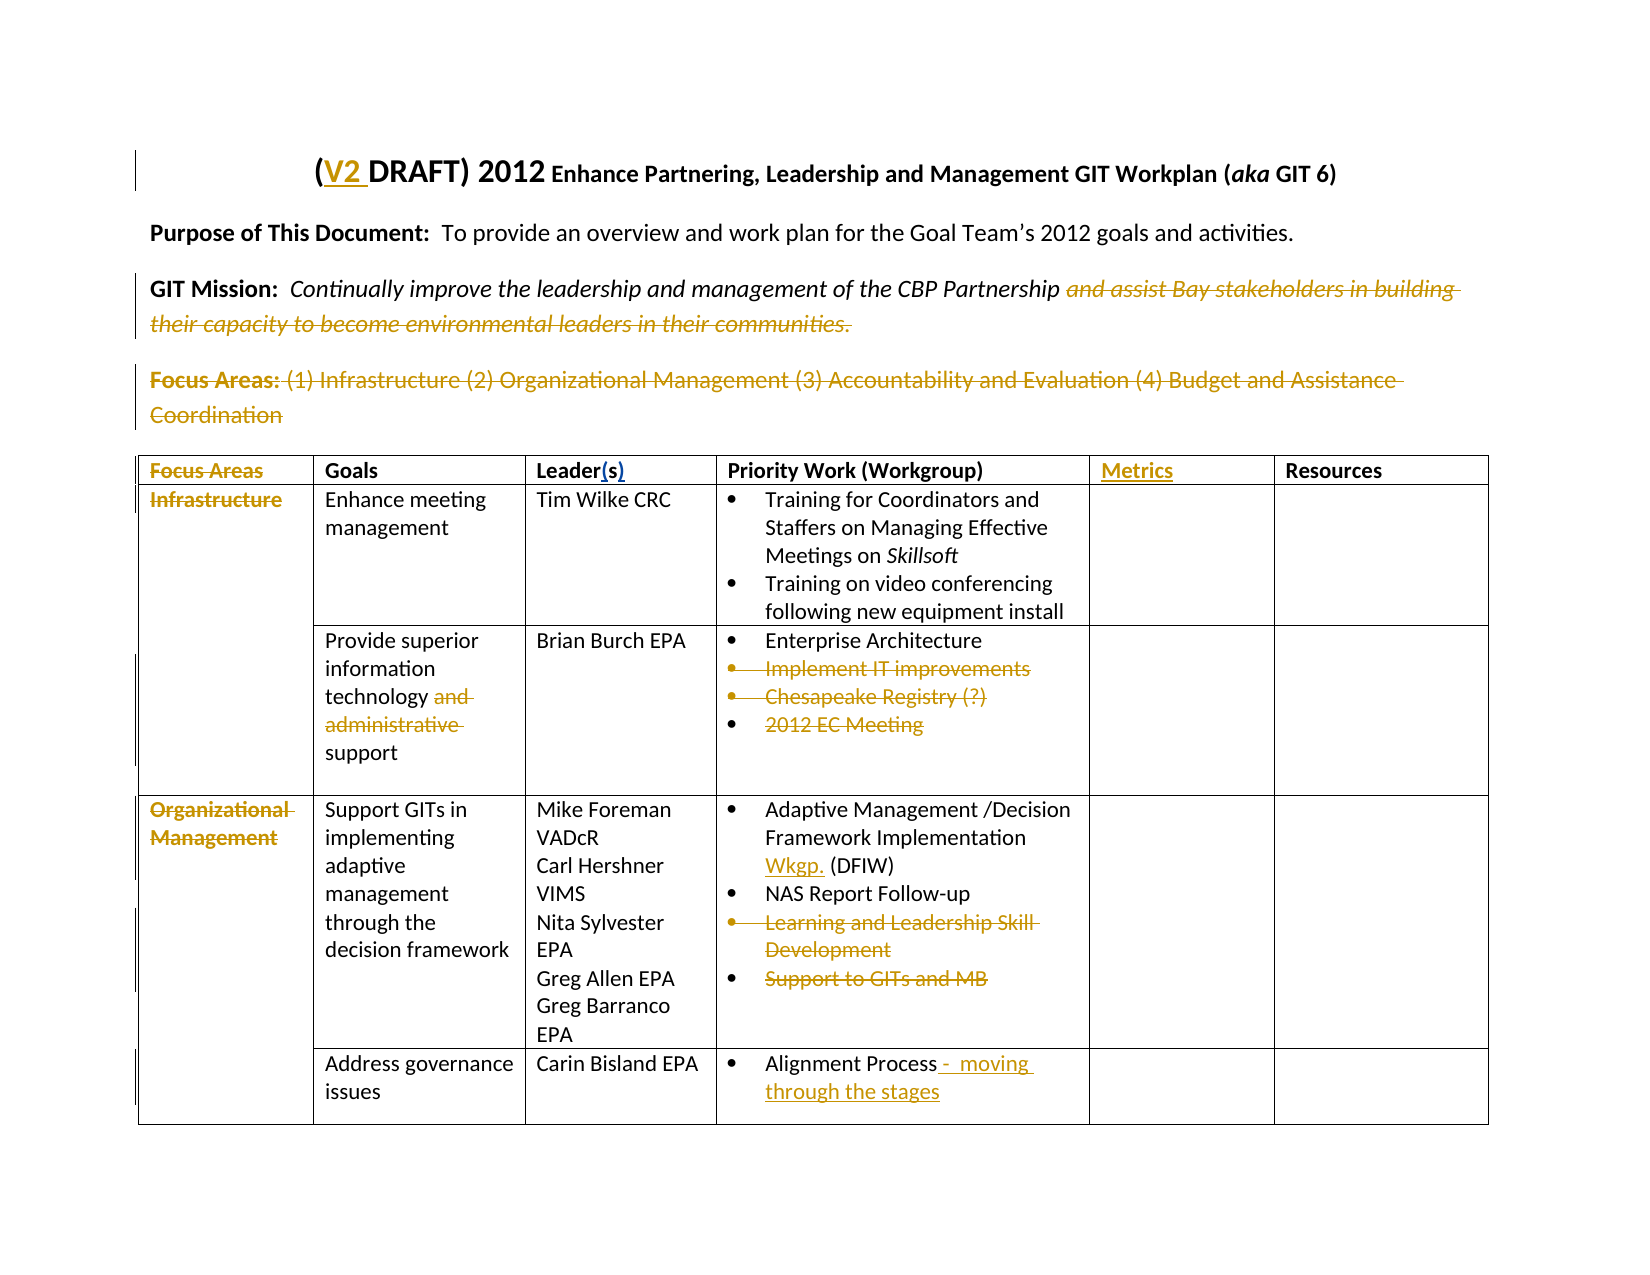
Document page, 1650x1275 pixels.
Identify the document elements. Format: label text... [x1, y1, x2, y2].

table_header Resources [1275, 456, 1488, 484]
table_cell [1275, 1049, 1488, 1124]
table_cell Adaptive Management /Decision Framework Implementation (DFIW) NAS Report Follow-up [717, 796, 1089, 1048]
table_header [139, 456, 313, 484]
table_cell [717, 1049, 1089, 1124]
table_cell [139, 485, 313, 794]
table_cell [1090, 1049, 1274, 1124]
text GIT Mission: Continually improve the leadership and management of the CBP Partnership [150, 273, 1500, 339]
table_cell Tim Wilke CRC [526, 485, 716, 625]
table_cell [139, 796, 313, 1124]
table_cell Enterprise Architecture [717, 626, 1089, 794]
table_cell Brian Burch EPA [526, 626, 716, 794]
table_cell Enhance meeting management [314, 485, 525, 625]
table_header Goals [314, 456, 525, 484]
text (DRAFT) 2012 Enhance Partnering, Leadership and Management GIT Workplan (aka GIT 6) [150, 150, 1500, 191]
table_cell Support GITs in implementing adaptive management through the decision framework [314, 796, 525, 1048]
table_header Leaders [526, 456, 716, 484]
table_cell Provide superior information technology support [314, 626, 525, 794]
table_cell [314, 1049, 525, 1124]
table_header [1090, 456, 1274, 484]
table_cell [1090, 796, 1274, 1048]
table_header Priority Work (Workgroup) [717, 456, 1089, 484]
table_cell [1275, 485, 1488, 625]
table_cell [1090, 626, 1274, 794]
table_cell Training for Coordinators and Staffers on Managing Effective Meetings on Skillsoft Training on video conferencing following new equipment install [717, 485, 1089, 625]
table_cell [1275, 626, 1488, 794]
table_cell [1090, 485, 1274, 625]
table_cell Carin Bisland EPA [526, 1049, 716, 1124]
text Purpose of This Document: To provide an overview and work plan for the Goal Team’s 2012 goals and activities. [150, 218, 1500, 248]
table_cell Mike Foreman VADcR Carl Hershner VIMS Nita Sylvester EPA Greg Allen EPA Greg Barranco EPA [526, 796, 716, 1048]
table_cell [1275, 796, 1488, 1048]
